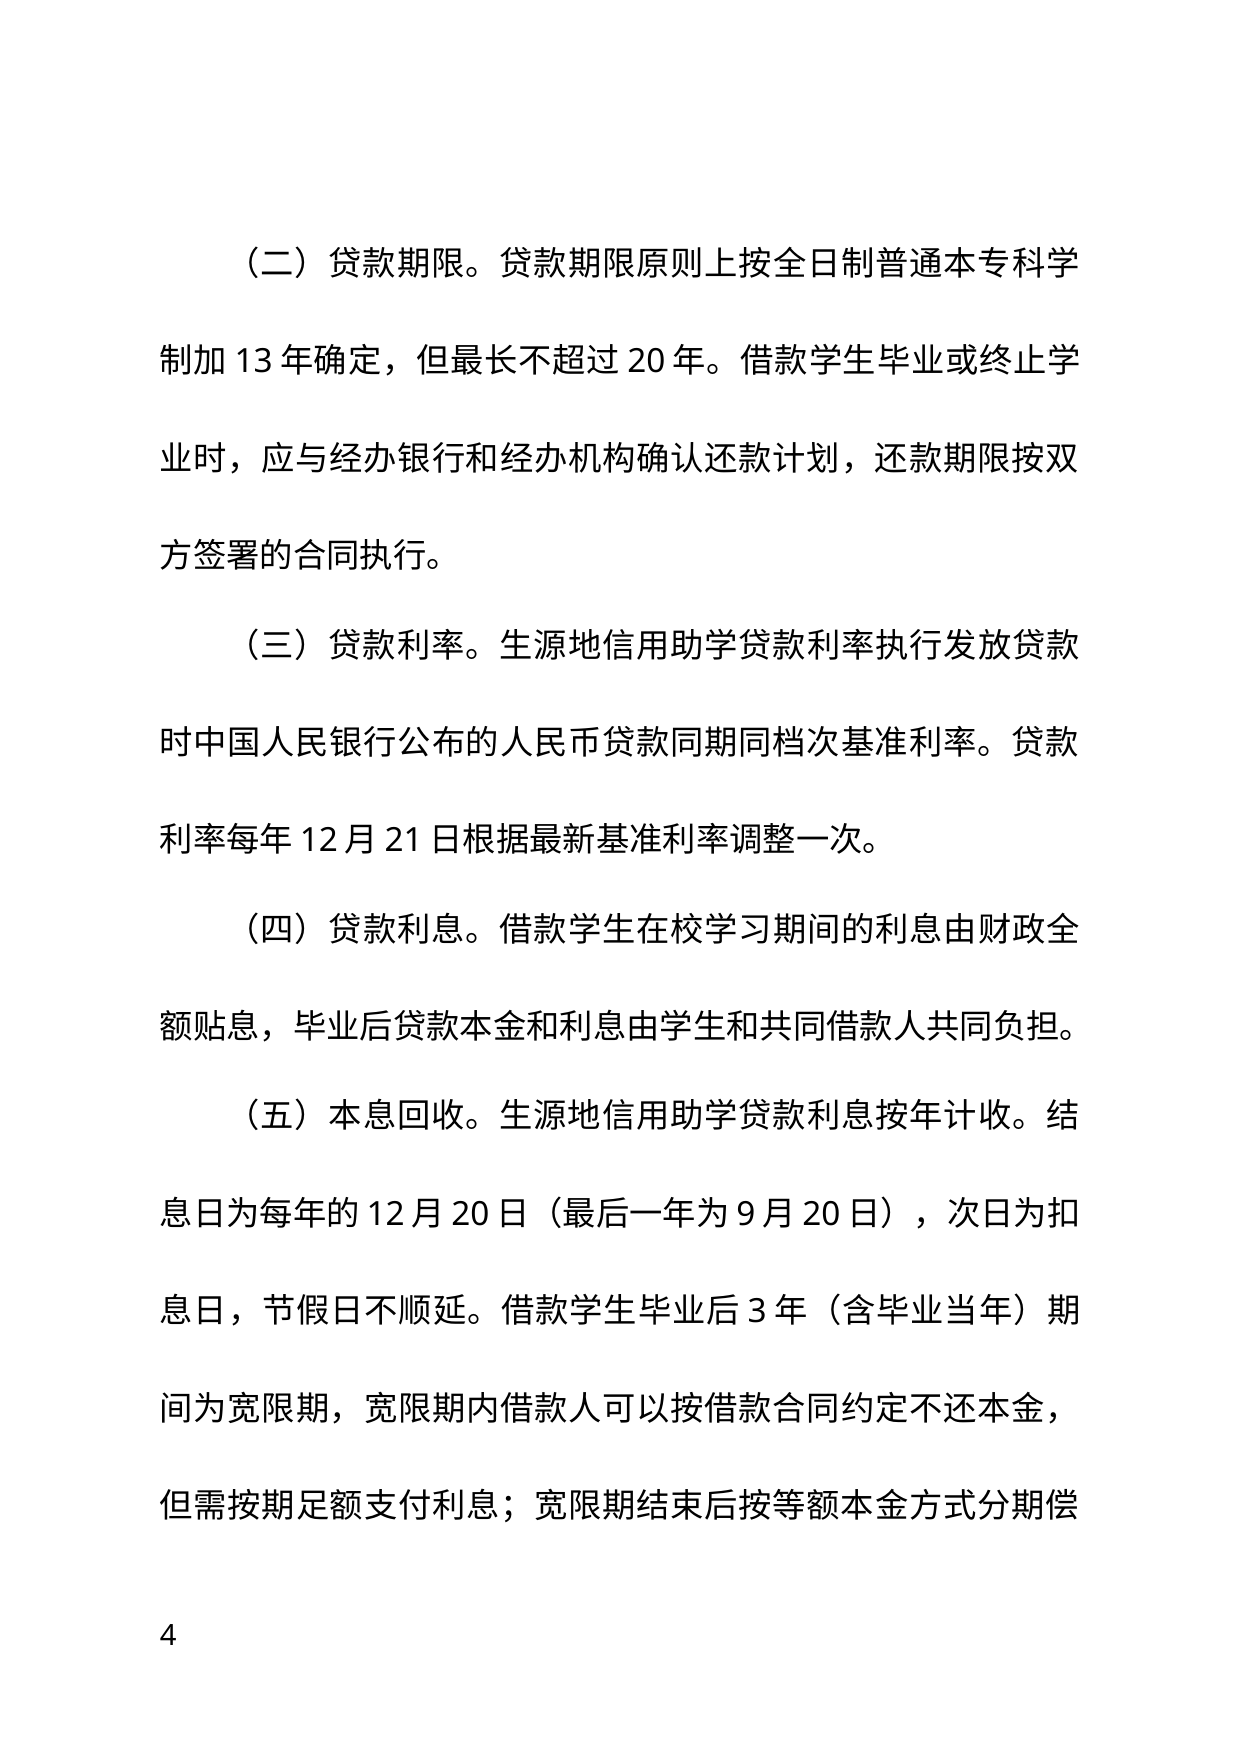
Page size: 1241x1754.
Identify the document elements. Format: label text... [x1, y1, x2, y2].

text （四）贷款利息。借款学生在校学习期间的利息由财政全额贴息，毕业后贷款本金和利息由学生和共同借款人共同负担。 [159, 894, 1081, 1057]
text （三）贷款利率。生源地信用助学贷款利率执行发放贷款时中国人民银行公布的人民币贷款同期同档次基准利率。贷款利率每年12月21日根据最新基准利率调整一次。 [159, 610, 1081, 870]
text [159, 1081, 1081, 1536]
text （二）贷款期限。贷款期限原则上按全日制普通本专科学制加13年确定，但最长不超过20年。借款学生毕业或终止学业时，应与经办银行和经办机构确认还款计划，还款期限按双方签署的合同执行。 [159, 228, 1081, 586]
